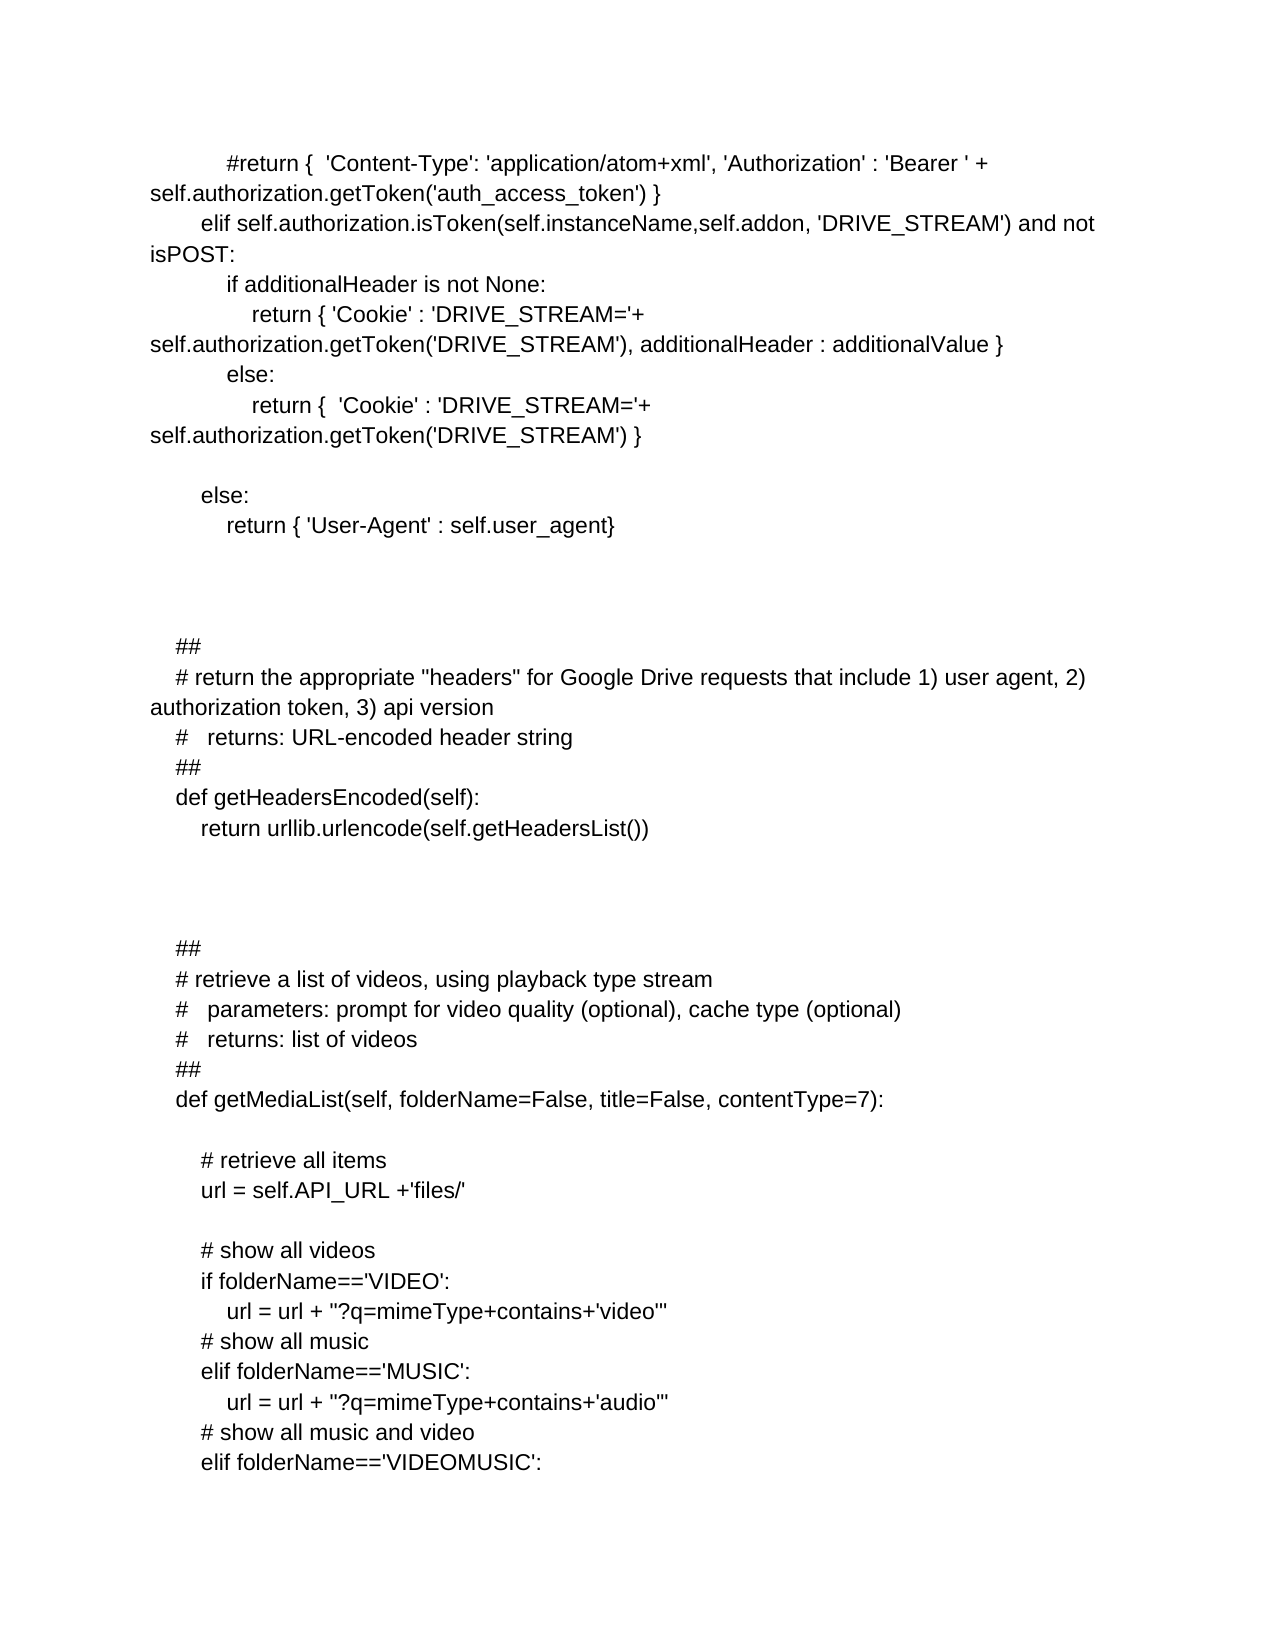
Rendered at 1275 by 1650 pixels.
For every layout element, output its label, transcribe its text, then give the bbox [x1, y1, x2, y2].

text elif folderName=='VIDEOMUSIC': [150, 1449, 1125, 1475]
text # retrieve all items [150, 1147, 1125, 1173]
text else: [150, 482, 1125, 509]
text if additionalHeader is not None: [150, 271, 1125, 297]
text ## [150, 754, 1125, 781]
text elif folderName=='MUSIC': [150, 1358, 1125, 1385]
text # return the appropriate "headers" for Google Drive requests that include 1) user agent, 2) authorization token, 3) api version [150, 663, 1125, 720]
text url = self.API_URL +'files/' [150, 1177, 1125, 1203]
text # parameters: prompt for video quality (optional), cache type (optional) [150, 996, 1125, 1022]
text else: [150, 361, 1125, 388]
text def getHeadersEncoded(self): [150, 784, 1125, 811]
text url = url + "?q=mimeType+contains+'video'" [150, 1298, 1125, 1324]
text return { 'User-Agent' : self.user_agent} [150, 512, 1125, 539]
text url = url + "?q=mimeType+contains+'audio'" [150, 1388, 1125, 1415]
text return { 'Cookie' : 'DRIVE_STREAM='+ self.authorization.getToken('DRIVE_STREAM'), additionalHeader : additionalValue } [150, 301, 1125, 358]
text elif self.authorization.isToken(self.instanceName,self.addon, 'DRIVE_STREAM') and not isPOST: [150, 210, 1125, 267]
text return urllib.urlencode(self.getHeadersList()) [150, 814, 1125, 841]
text # returns: URL-encoded header string [150, 724, 1125, 750]
text if folderName=='VIDEO': [150, 1268, 1125, 1294]
text # show all videos [150, 1237, 1125, 1264]
text # show all music and video [150, 1419, 1125, 1445]
text ## [150, 935, 1125, 962]
text ## [150, 633, 1125, 660]
text #return { 'Content-Type': 'application/atom+xml', 'Authorization' : 'Bearer ' + self.authorization.getToken('auth_access_token') } [150, 150, 1125, 207]
text ## [150, 1056, 1125, 1083]
text return { 'Cookie' : 'DRIVE_STREAM='+ self.authorization.getToken('DRIVE_STREAM') } [150, 392, 1125, 448]
text # returns: list of videos [150, 1026, 1125, 1052]
text # retrieve a list of videos, using playback type stream [150, 966, 1125, 992]
text def getMediaList(self, folderName=False, title=False, contentType=7): [150, 1086, 1125, 1113]
text # show all music [150, 1328, 1125, 1354]
